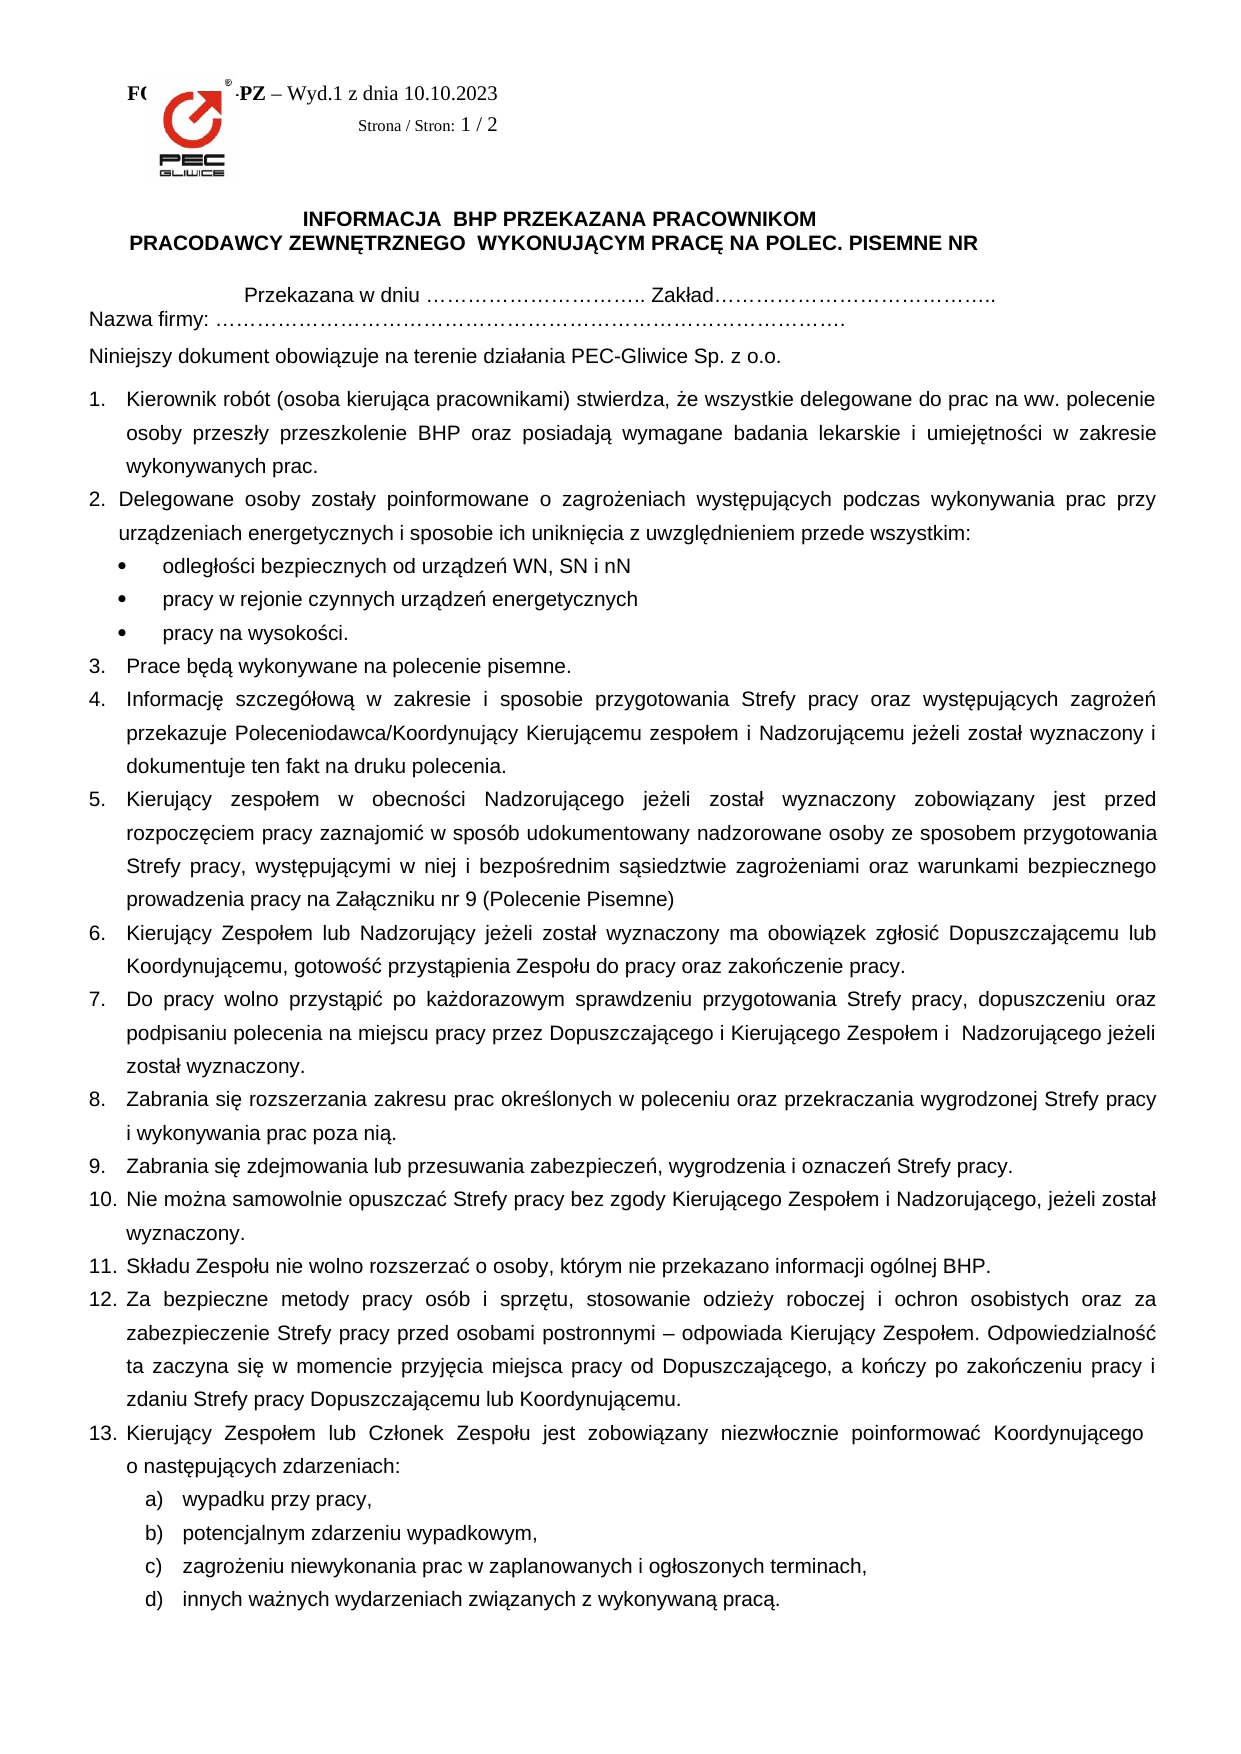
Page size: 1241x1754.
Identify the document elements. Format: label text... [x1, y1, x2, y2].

list Delegowane osoby zostały poinformowane o zagrożeniach występujących podczas wykonywania prac przy urządzeniach energetycznych i sposobie ich uniknięcia z uwzględnieniem przede wszystkim: [89, 480, 1157, 547]
list Prace będą wykonywane na polecenie pisemne. [89, 647, 1157, 680]
list pracy w rejonie czynnych urządzeń energetycznych [118, 580, 1157, 613]
list potencjalnym zdarzeniu wypadkowym, [145, 1513, 1157, 1547]
list Kierownik robót (osoba kierująca pracownikami) stwierdza, że wszystkie delegowane do prac na ww. polecenie osoby przeszły przeszkolenie BHP oraz posiadają wymagane badania lekarskie i umiejętności w zakresie wykonywanych prac. [89, 380, 1157, 480]
text Przekazana w dniu ………………………….. Zakład………………………………….. [89, 283, 1152, 307]
list Informację szczegółową w zakresie i sposobie przygotowania Strefy pracy oraz występujących zagrożeń przekazuje Poleceniodawca/Koordynujący Kierującemu zespołem i Nadzorującemu jeżeli został wyznaczony i dokumentuje ten fakt na druku polecenia. [89, 680, 1157, 780]
list Zabrania się rozszerzania zakresu prac określonych w poleceniu oraz przekraczania wygrodzonej Strefy pracy i wykonywania prac poza nią. [89, 1080, 1157, 1147]
list odległości bezpiecznych od urządzeń WN, SN i nN [118, 547, 1157, 580]
text Nazwa firmy: ………………………………………………………………………………. [89, 307, 1152, 331]
list Kierujący Zespołem lub Nadzorujący jeżeli został wyznaczony ma obowiązek zgłosić Dopuszczającemu lub Koordynującemu, gotowość przystąpienia Zespołu do pracy oraz zakończenie pracy. [89, 913, 1157, 980]
list zagrożeniu niewykonania prac w zaplanowanych i ogłoszonych terminach, [145, 1547, 1157, 1580]
picture [146, 73, 237, 183]
text Niniejszy dokument obowiązuje na terenie działania PEC-Gliwice Sp. z o.o. [89, 343, 1152, 367]
list innych ważnych wydarzeniach związanych z wykonywaną pracą. [145, 1580, 1157, 1613]
list Kierujący zespołem w obecności Nadzorującego jeżeli został wyznaczony zobowiązany jest przed rozpoczęciem pracy zaznajomić w sposób udokumentowany nadzorowane osoby ze sposobem przygotowania Strefy pracy, występującymi w niej i bezpośrednim sąsiedztwie zagrożeniami oraz warunkami bezpiecznego prowadzenia pracy na Załączniku nr 9 (Polecenie Pisemne) [89, 780, 1157, 913]
list Składu Zespołu nie wolno rozszerzać o osoby, którym nie przekazano informacji ogólnej BHP. [89, 1247, 1157, 1280]
list Zabrania się zdejmowania lub przesuwania zabezpieczeń, wygrodzenia i oznaczeń Strefy pracy. [89, 1147, 1157, 1180]
list wypadku przy pracy, [145, 1480, 1157, 1513]
list pracy na wysokości. [118, 613, 1157, 647]
list Do pracy wolno przystąpić po każdorazowym sprawdzeniu przygotowania Strefy pracy, dopuszczeniu oraz podpisaniu polecenia na miejscu pracy przez Dopuszczającego i Kierującego Zespołem i Nadzorującego jeżeli został wyznaczony. [89, 980, 1157, 1080]
list Nie można samowolnie opuszczać Strefy pracy bez zgody Kierującego Zespołem i Nadzorującego, jeżeli został wyznaczony. [89, 1180, 1157, 1247]
list Kierujący Zespołem lub Członek Zespołu jest zobowiązany niezwłocznie poinformować Koordynującego o następujących zdarzeniach: [89, 1413, 1157, 1480]
list Za bezpieczne metody pracy osób i sprzętu, stosowanie odzieży roboczej i ochron osobistych oraz za zabezpieczenie Strefy pracy przed osobami postronnymi – odpowiada Kierujący Zespołem. Odpowiedzialność ta zaczyna się w momencie przyjęcia miejsca pracy od Dopuszczającego, a kończy po zakończeniu pracy i zdaniu Strefy pracy Dopuszczającemu lub Koordynującemu. [89, 1280, 1157, 1413]
